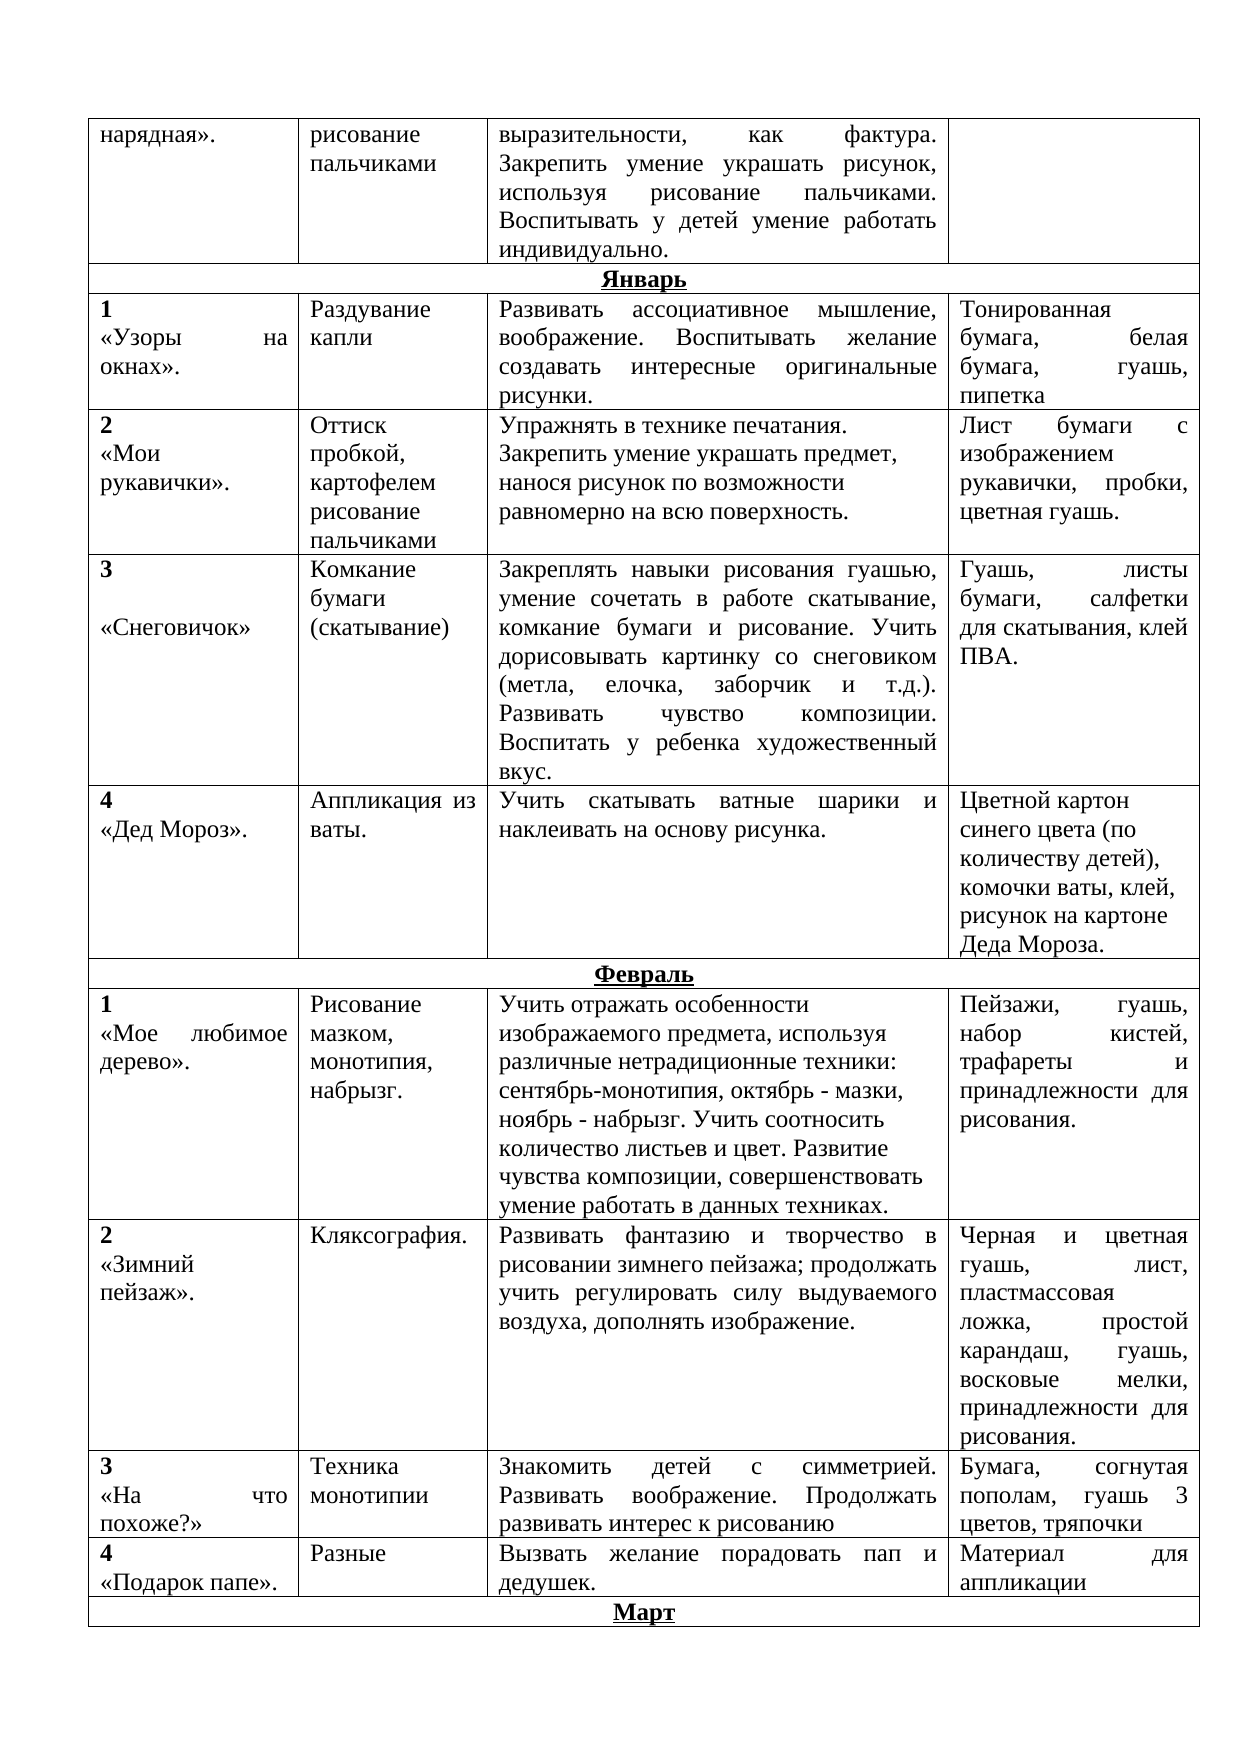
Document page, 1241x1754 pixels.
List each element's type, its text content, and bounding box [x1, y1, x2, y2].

table_cell Бумага, согнутая пополам, гуашь 3 цветов, тряпочки [949, 1451, 1199, 1537]
table_cell Март [89, 1597, 1199, 1626]
table_cell Черная и цветная гуашь, лист, пластмассовая ложка, простой карандаш, гуашь, восковые мелки, принадлежности для рисования. [949, 1220, 1199, 1450]
table_cell Февраль [89, 959, 1199, 988]
table_cell Аппликация из ваты. [299, 786, 487, 958]
table_cell Техника монотипии [299, 1451, 487, 1537]
table_cell Учить скатывать ватные шарики и наклеивать на основу рисунка. [488, 786, 948, 958]
table_cell Развивать ассоциативное мышление, воображение. Воспитывать желание создавать интересные оригинальные рисунки. [488, 294, 948, 409]
table_cell Раздувание капли [299, 294, 487, 409]
table_cell 3 «На что похоже?» [89, 1451, 298, 1537]
table_cell 2 «Мои рукавички». [89, 410, 298, 553]
table_cell Упражнять в технике печатания. Закрепить умение украшать предмет, нанося рисунок по возможности равномерно на всю поверхность. [488, 410, 948, 553]
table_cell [299, 119, 487, 263]
table_cell Развивать фантазию и творчество в рисовании зимнего пейзажа; продолжать учить регулировать силу выдуваемого воздуха, дополнять изображение. [488, 1220, 948, 1450]
table_cell Закреплять навыки рисования гуашью, умение сочетать в работе скатывание, комкание бумаги и рисование. Учить дорисовывать картинку со снеговиком (метла, елочка, заборчик и т.д.). Развивать чувство композиции. Воспитать у ребенка художественный вкус. [488, 555, 948, 784]
table_cell 4 «Подарок папе». [89, 1538, 298, 1596]
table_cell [488, 119, 948, 263]
table_cell Учить отражать особенности изображаемого предмета, используя различные нетрадиционные техники: сентябрь-монотипия, октябрь - мазки, ноябрь - набрызг. Учить соотносить количество листьев и цвет. Развитие чувства композиции, совершенствовать умение работать в данных техниках. [488, 989, 948, 1219]
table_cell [89, 119, 298, 263]
table_cell Разные [299, 1538, 487, 1596]
table_cell 2 «Зимний пейзаж». [89, 1220, 298, 1450]
table_cell Лист бумаги с изображением рукавички, пробки, цветная гуашь. [949, 410, 1199, 553]
table_cell Пейзажи, гуашь, набор кистей, трафареты и принадлежности для рисования. [949, 989, 1199, 1219]
table_cell Кляксография. [299, 1220, 487, 1450]
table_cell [949, 119, 1199, 263]
table_cell Комкание бумаги (скатывание) [299, 555, 487, 784]
table_cell Материал для аппликации [949, 1538, 1199, 1596]
table_cell Тонированная бумага, белая бумага, гуашь, пипетка [949, 294, 1199, 409]
table_cell 4 «Дед Мороз». [89, 786, 298, 958]
table_cell 1 «Узоры на окнах». [89, 294, 298, 409]
table_cell Рисование мазком, монотипия, набрызг. [299, 989, 487, 1219]
table_cell 1 «Мое любимое дерево». [89, 989, 298, 1219]
table_cell Знакомить детей с симметрией. Развивать воображение. Продолжать развивать интерес к рисованию [488, 1451, 948, 1537]
table_cell Цветной картон синего цвета (по количеству детей), комочки ваты, клей, рисунок на картоне Деда Мороза. [949, 786, 1199, 958]
table_cell 3 «Снеговичок» [89, 555, 298, 784]
table_cell Вызвать желание порадовать пап и дедушек. [488, 1538, 948, 1596]
table_cell Январь [89, 264, 1199, 293]
table_cell Оттиск пробкой, картофелем рисование пальчиками [299, 410, 487, 553]
table_cell Гуашь, листы бумаги, салфетки для скатывания, клей ПВА. [949, 555, 1199, 784]
